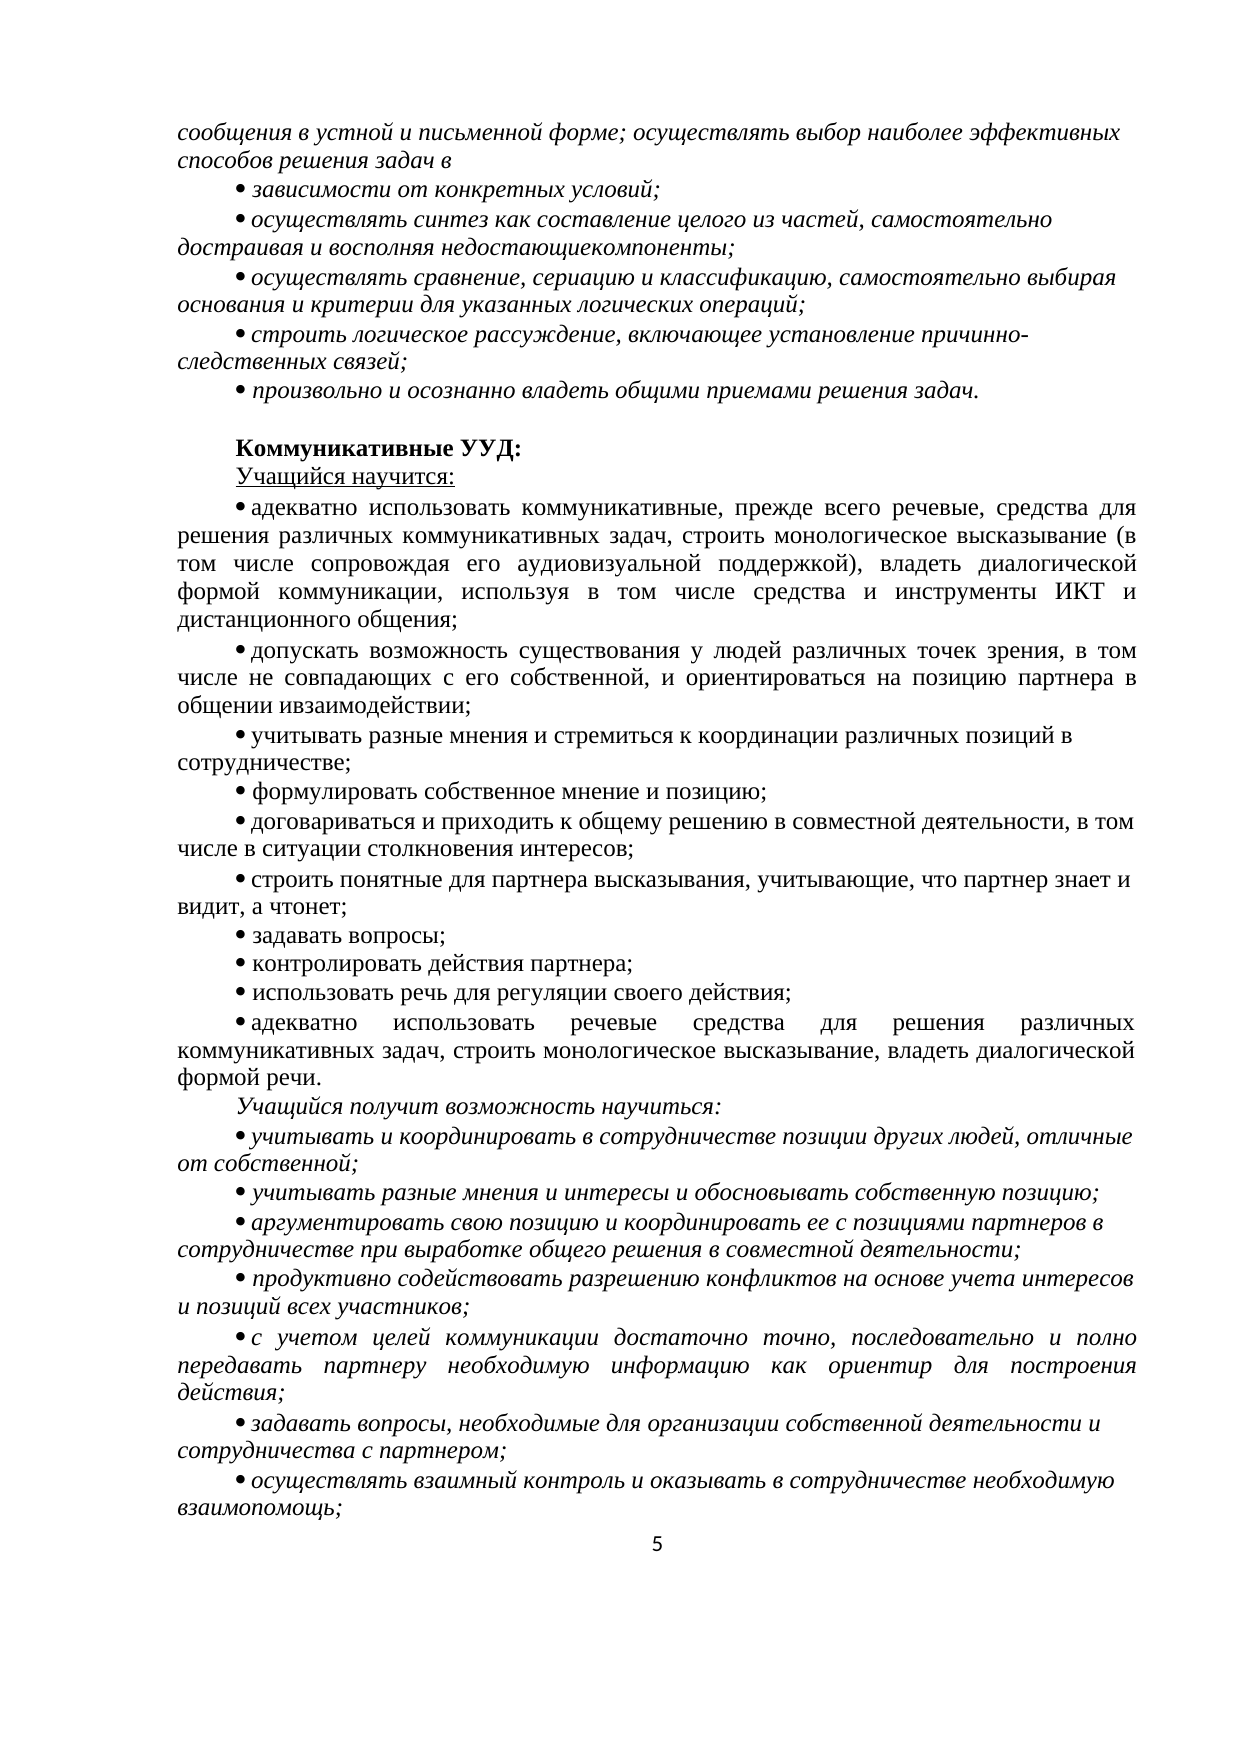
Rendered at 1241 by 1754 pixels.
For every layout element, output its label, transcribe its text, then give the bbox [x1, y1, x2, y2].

list учитывать и координировать в сотрудничестве позиции других людей, отличные от собственной; [177, 1123, 1137, 1177]
text Учащийся научится: [235, 462, 1137, 490]
list с учетом целей коммуникации достаточно точно, последовательно и полно передавать партнеру необходимую информацию как ориентир для построения действия; [177, 1323, 1137, 1406]
list адекватно использовать речевые средства для решения различных коммуникативных задач, строить монологическое высказывание, владеть диалогической формой речи. [177, 1009, 1135, 1091]
list адекватно использовать коммуникативные, прежде всего речевые, средства для решения различных коммуникативных задач, строить монологическое высказывание (в том числе сопровождая его аудиовизуальной поддержкой), владеть диалогической формой коммуникации, используя в том числе средства и инструменты ИКТ и дистанционного общения; [177, 493, 1137, 633]
list строить логическое рассуждение, включающее установление причинно-следственных связей; [177, 321, 1137, 375]
text Учащийся получит возможность научиться: [235, 1091, 1137, 1120]
list произвольно и осознанно владеть общими приемами решения задач. [236, 375, 1137, 404]
list задавать вопросы, необходимые для организации собственной деятельности и сотрудничества с партнером; [177, 1409, 1135, 1463]
list осуществлять сравнение, сериацию и классификацию, самостоятельно выбирая основания и критерии для указанных логических операций; [177, 264, 1137, 318]
list осуществлять взаимный контроль и оказывать в сотрудничестве необходимую взаимопомощь; [177, 1467, 1137, 1521]
list осуществлять синтез как составление целого из частей, самостоятельно достраивая и восполняя недостающиекомпоненты; [177, 206, 1137, 260]
list аргументировать свою позицию и координировать ее с позициями партнеров в сотрудничестве при выработке общего решения в совместной деятельности; [177, 1209, 1137, 1263]
list учитывать разные мнения и интересы и обосновывать собственную позицию; [236, 1177, 1137, 1206]
text 5 [150, 1529, 1164, 1557]
list контролировать действия партнера; [236, 948, 1137, 977]
list договариваться и приходить к общему решению в совместной деятельности, в том числе в ситуации столкновения интересов; [177, 808, 1137, 862]
list зависимости от конкретных условий; [236, 174, 1137, 203]
text Коммуникативные УУД: [235, 433, 1137, 462]
list формулировать собственное мнение и позицию; [236, 776, 1137, 805]
list позиций всех участников; [177, 1292, 1137, 1320]
list продуктивно содействовать разрешению конфликтов на основе учета интересов [236, 1263, 1137, 1292]
text сообщения в устной и письменной форме; осуществлять выбор наиболее эффективных способов решения задач в [177, 118, 1137, 174]
list учитывать разные мнения и стремиться к координации различных позиций в сотрудничестве; [177, 722, 1135, 776]
list допускать возможность существования у людей различных точек зрения, в том числе не совпадающих с его собственной, и ориентироваться на позицию партнера в общении ивзаимодействии; [177, 636, 1137, 719]
list использовать речь для регуляции своего действия; [236, 977, 1137, 1006]
list строить понятные для партнера высказывания, учитывающие, что партнер знает и видит, а чтонет; [177, 866, 1135, 919]
list задавать вопросы; [236, 920, 1137, 948]
